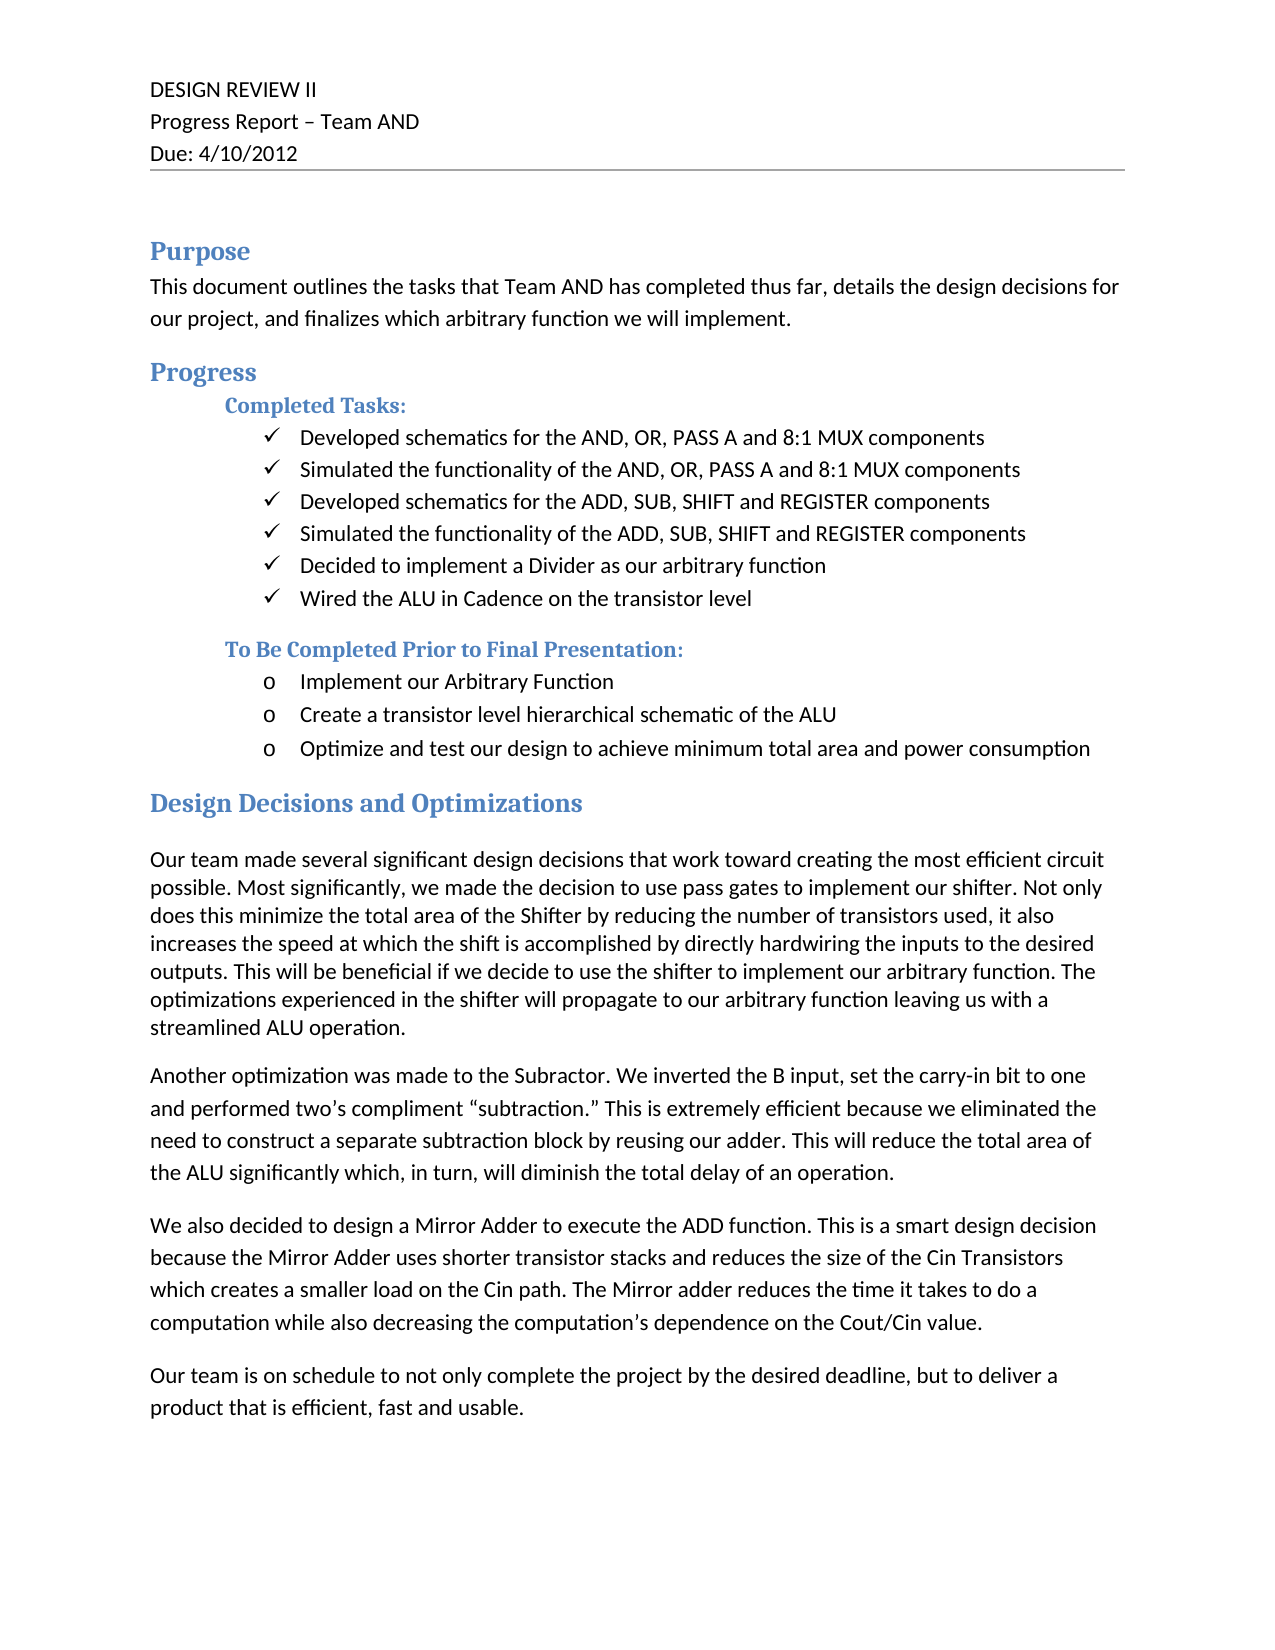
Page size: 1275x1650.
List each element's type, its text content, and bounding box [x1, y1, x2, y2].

text We also decided to design a Mirror Adder to execute the ADD function. This is a smart design decision because the Mirror Adder uses shorter transistor stacks and reduces the size of the Cin Transistors which creates a smaller load on the Cin path. The Mirror adder reduces the time it takes to do a computation while also decreasing the computation’s dependence on the Cout/Cin value. [150, 1211, 1125, 1336]
subtitle Purpose [150, 236, 1125, 267]
text Our team made several significant design decisions that work toward creating the most efficient circuit possible. Most significantly, we made the decision to use pass gates to implement our shifter. Not only does this minimize the total area of the Shifter by reducing the number of transistors used, it also increases the speed at which the shift is accomplished by directly hardwiring the inputs to the desired outputs. This will be beneficial if we decide to use the shifter to implement our arbitrary function. The optimizations experienced in the shifter will propagate to our arbitrary function leaving us with a streamlined ALU operation. [150, 845, 1125, 1041]
subtitle Design Decisions and Optimizations [150, 788, 1125, 820]
list Create a transistor level hierarchical schematic of the ALU [262, 701, 1125, 730]
list Developed schematics for the ADD, SUB, SHIFT and REGISTER components [262, 487, 1125, 515]
list Implement our Arbitrary Function [262, 667, 1125, 696]
list Simulated the functionality of the ADD, SUB, SHIFT and REGISTER components [262, 519, 1125, 547]
text This document outlines the tasks that Team AND has completed thus far, details the design decisions for our project, and finalizes which arbitrary function we will implement. [150, 272, 1125, 332]
subtitle Progress [150, 357, 1125, 388]
text Our team is on schedule to not only complete the project by the desired deadline, but to deliver a product that is efficient, fast and usable. [150, 1361, 1125, 1421]
list Developed schematics for the AND, OR, PASS A and 8:1 MUX components [262, 423, 1125, 451]
list Optimize and test our design to achieve minimum total area and power consumption [262, 734, 1125, 763]
list Wired the ALU in Cadence on the transistor level [262, 584, 1125, 612]
text Another optimization was made to the Subractor. We inverted the B input, set the carry-in bit to one and performed two’s compliment “subtraction.” This is extremely efficient because we eliminated the need to construct a separate subtraction block by reusing our adder. This will reduce the total area of the ALU significantly which, in turn, will diminish the total delay of an operation. [150, 1062, 1125, 1186]
list Decided to implement a Divider as our arbitrary function [262, 552, 1125, 580]
subtitle Completed Tasks: [150, 393, 1125, 419]
subtitle To Be Completed Prior to Final Presentation: [225, 637, 1125, 663]
list Simulated the functionality of the AND, OR, PASS A and 8:1 MUX components [262, 455, 1125, 483]
